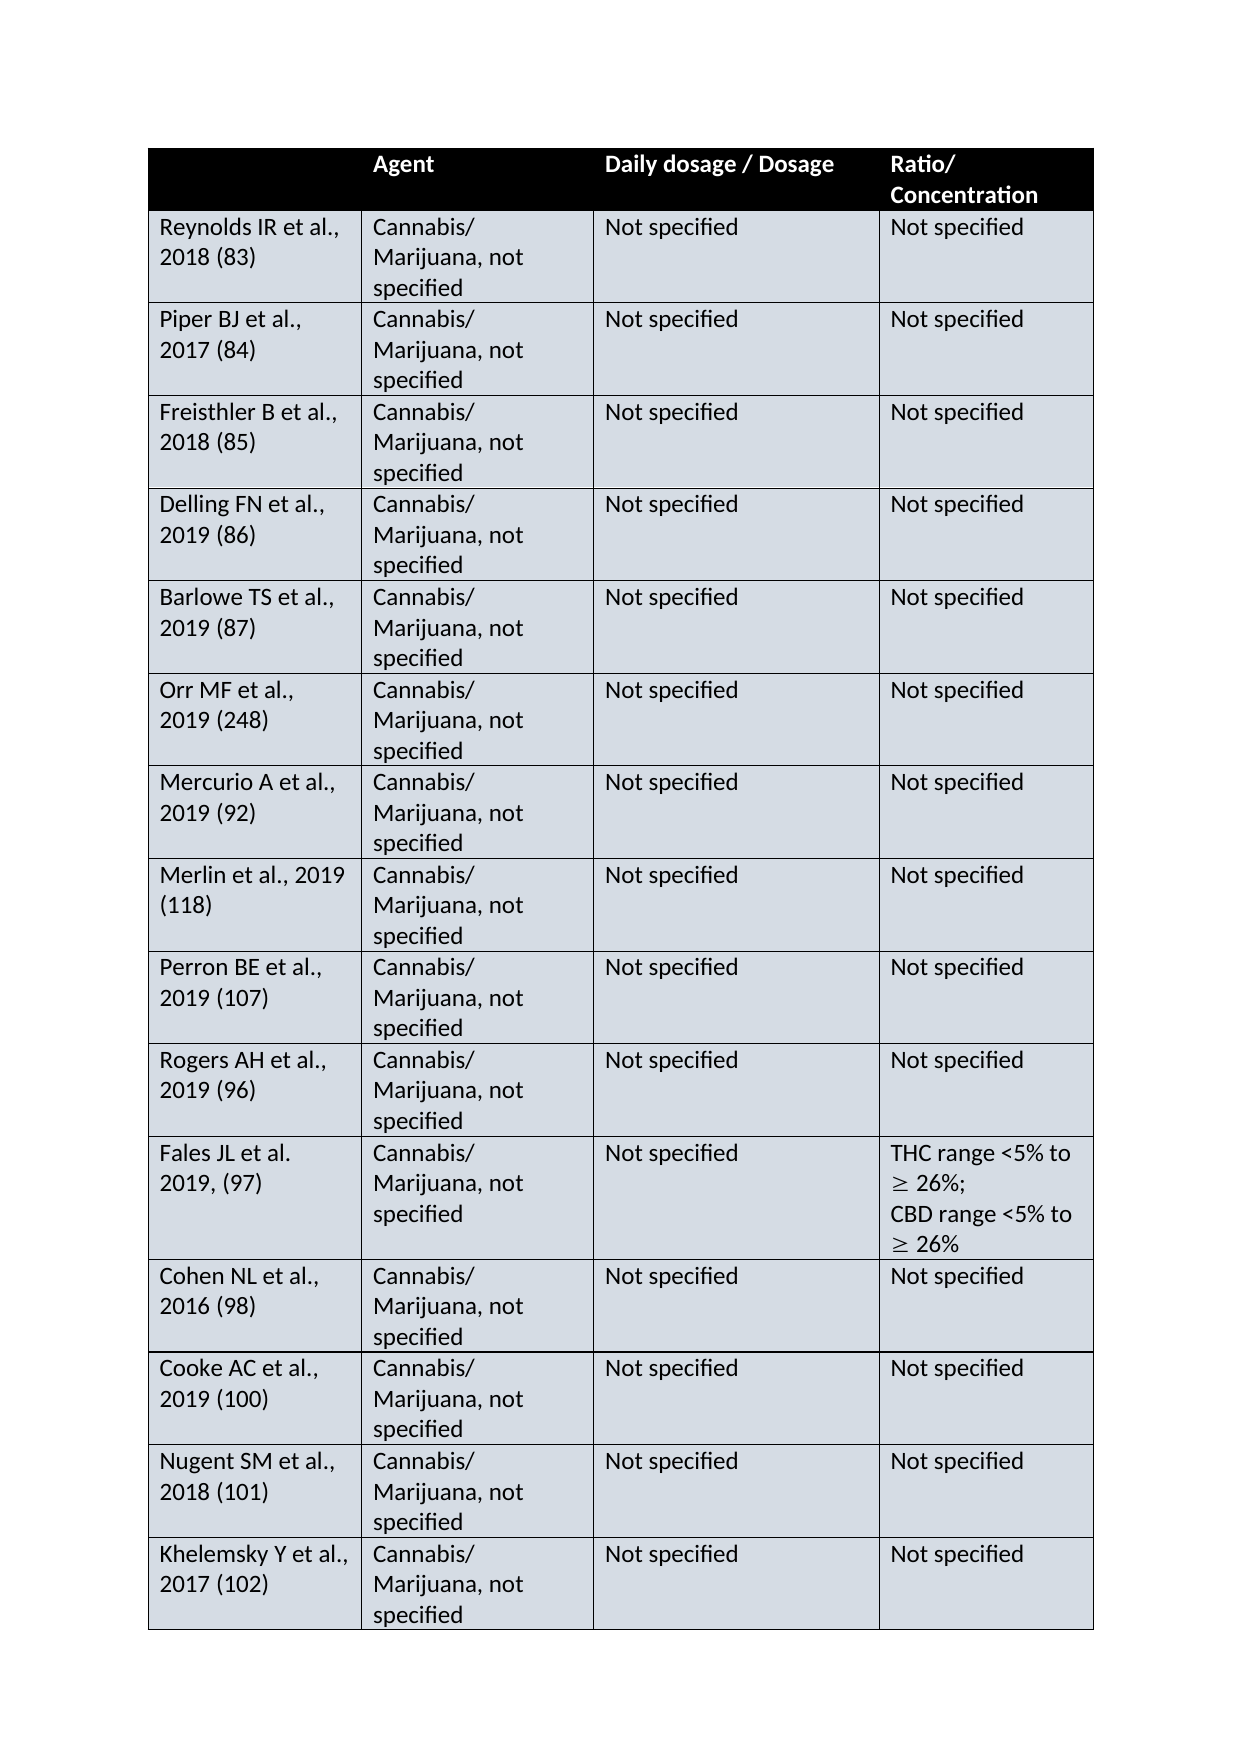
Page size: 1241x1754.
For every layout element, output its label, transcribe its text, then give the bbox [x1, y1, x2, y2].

table_cell Not specified [594, 211, 879, 302]
table_cell Cannabis/Marijuana, not specified [362, 1137, 593, 1259]
table_cell Cannabis/Marijuana, not specified [362, 1445, 593, 1537]
table_cell Khelemsky Y et al., 2017 (102) [149, 1538, 361, 1629]
table_cell Not specified [594, 303, 879, 395]
table_cell Freisthler B et al., 2018 (85) [149, 396, 361, 487]
table_cell Cannabis/Marijuana, not specified [362, 581, 593, 673]
table_cell Not specified [880, 1044, 1093, 1136]
table_cell Not specified [594, 1538, 879, 1629]
table_cell Not specified [594, 674, 879, 765]
table_header [149, 149, 361, 210]
table_cell Cannabis/Marijuana, not specified [362, 396, 593, 487]
table_cell Not specified [594, 1137, 879, 1259]
table_cell Cooke AC et al., 2019 (100) [149, 1353, 361, 1444]
table_cell Not specified [880, 1260, 1093, 1351]
table_cell Cannabis/Marijuana, not specified [362, 1538, 593, 1629]
table_cell Not specified [594, 581, 879, 673]
table_header Agent [362, 149, 593, 210]
table_cell Nugent SM et al., 2018 (101) [149, 1445, 361, 1537]
table_cell Not specified [880, 1538, 1093, 1629]
table_cell Not specified [880, 581, 1093, 673]
table_cell Barlowe TS et al., 2019 (87) [149, 581, 361, 673]
table_cell Not specified [594, 1445, 879, 1537]
table_cell Not specified [594, 1044, 879, 1136]
table_cell Delling FN et al., 2019 (86) [149, 489, 361, 580]
table_cell Cannabis/Marijuana, not specified [362, 489, 593, 580]
table_cell Perron BE et al., 2019 (107) [149, 952, 361, 1043]
table_cell Cannabis/Marijuana, not specified [362, 766, 593, 858]
table_cell Cohen NL et al., 2016 (98) [149, 1260, 361, 1351]
table_cell Not specified [880, 1353, 1093, 1444]
table_cell Piper BJ et al., 2017 (84) [149, 303, 361, 395]
table_cell Not specified [880, 303, 1093, 395]
table_cell Cannabis/Marijuana, not specified [362, 859, 593, 951]
table_cell Cannabis/Marijuana, not specified [362, 952, 593, 1043]
table_cell Cannabis/Marijuana, not specified [362, 674, 593, 765]
table_header Ratio/Concentration [880, 149, 1093, 210]
table_cell Cannabis/Marijuana, not specified [362, 303, 593, 395]
table_cell Not specified [880, 766, 1093, 858]
table_cell Reynolds IR et al., 2018 (83) [149, 211, 361, 302]
table_cell Cannabis/Marijuana, not specified [362, 1260, 593, 1351]
table_cell Not specified [880, 489, 1093, 580]
table_cell Not specified [594, 859, 879, 951]
table_cell Merlin et al., 2019 (118) [149, 859, 361, 951]
table_cell Fales JL et al. 2019, (97) [149, 1137, 361, 1259]
table_cell Not specified [594, 1260, 879, 1351]
table_cell Not specified [880, 396, 1093, 487]
table_cell Cannabis/Marijuana, not specified [362, 1353, 593, 1444]
table_cell Not specified [880, 952, 1093, 1043]
table_cell Cannabis/Marijuana, not specified [362, 211, 593, 302]
table_cell Not specified [880, 859, 1093, 951]
table_cell Not specified [594, 952, 879, 1043]
table_cell Not specified [880, 211, 1093, 302]
table_cell Mercurio A et al., 2019 (92) [149, 766, 361, 858]
table_cell Not specified [880, 674, 1093, 765]
table_cell Not specified [594, 1353, 879, 1444]
table_cell Not specified [594, 489, 879, 580]
table_cell Not specified [594, 766, 879, 858]
table_header Daily dosage / Dosage [594, 149, 879, 210]
table_cell THC range <5% to  26%; CBD range <5% to  26% [880, 1137, 1093, 1259]
table_cell Cannabis/Marijuana, not specified [362, 1044, 593, 1136]
table_cell Rogers AH et al., 2019 (96) [149, 1044, 361, 1136]
table_cell Not specified [880, 1445, 1093, 1537]
table_cell Orr MF et al., 2019 (248) [149, 674, 361, 765]
table_cell Not specified [594, 396, 879, 487]
